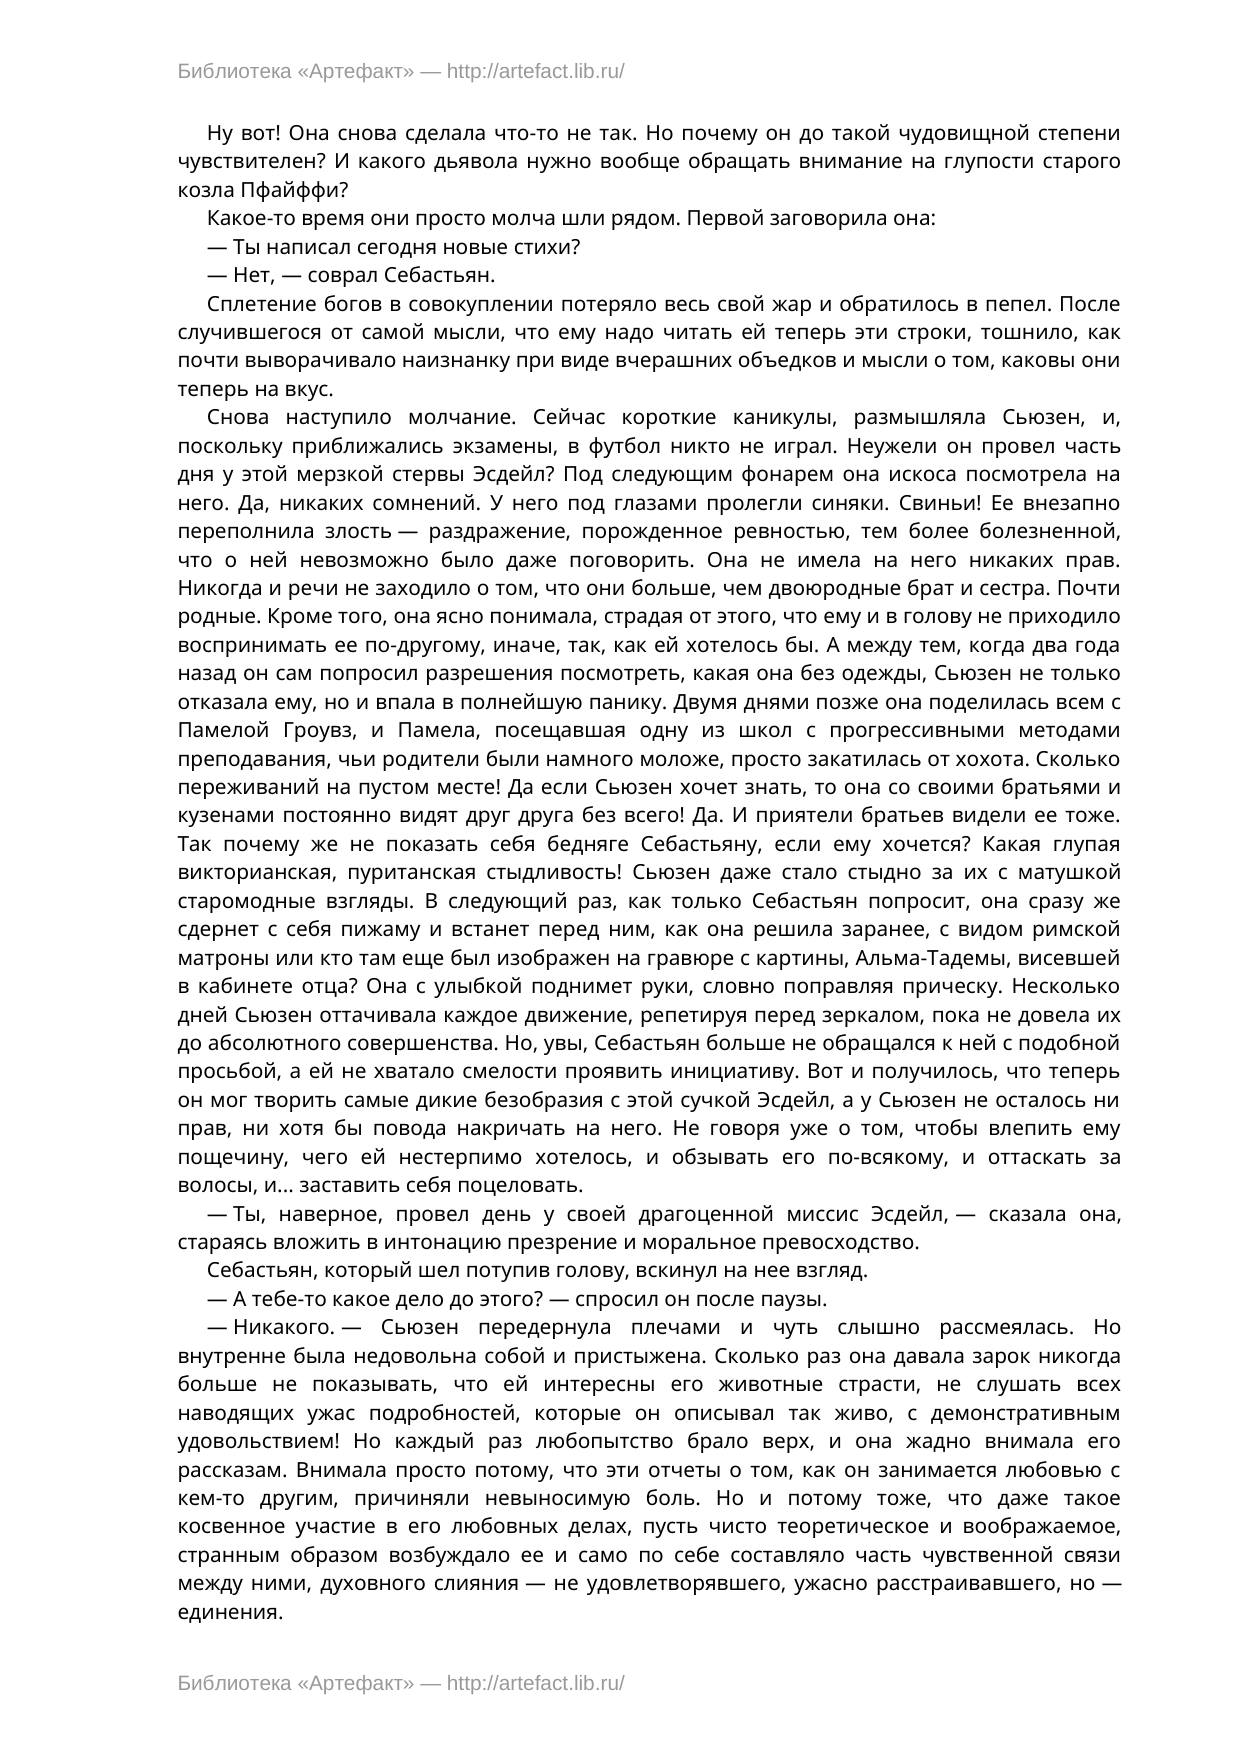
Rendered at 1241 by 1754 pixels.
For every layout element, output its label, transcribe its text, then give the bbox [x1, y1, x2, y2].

text Какое-то время они просто молча шли рядом. Первой заговорила она: [177, 203, 1122, 232]
text Ну вот! Она снова сделала что-то не так. Но почему он до такой чудовищной степени чувствителен? И какого дьявола нужно вообще обращать внимание на глупости старого козла Пфайффи? [177, 118, 1122, 203]
text Себастьян, который шел потупив голову, вскинул на нее взгляд. [177, 1256, 1122, 1284]
text — Ты написал сегодня новые стихи? [177, 232, 1122, 260]
text — А тебе-то какое дело до этого? — спросил он после паузы. [177, 1284, 1122, 1312]
text — Никакого. — Сьюзен передернула плечами и чуть слышно рассмеялась. Но внутренне была недовольна собой и пристыжена. Сколько раз она давала зарок никогда больше не показывать, что ей интересны его животные страсти, не слушать всех наводящих ужас подробностей, которые он описывал так живо, с демонстративным удовольствием! Но каждый раз любопытство брало верх, и она жадно внимала его рассказам. Внимала просто потому, что эти отчеты о том, как он занимается любовью с кем-то другим, причиняли невыносимую боль. Но и потому тоже, что даже такое косвенное участие в его любовных делах, пусть чисто теоретическое и воображаемое, странным образом возбуждало ее и само по себе составляло часть чувственной связи между ними, духовного слияния — не удовлетворявшего, ужасно расстраивавшего, но — единения. [177, 1312, 1122, 1625]
text — Ты, наверное, провел день у своей драгоценной миссис Эсдейл, — сказала она, стараясь вложить в интонацию презрение и моральное превосходство. [177, 1199, 1122, 1256]
text Сплетение богов в совокуплении потеряло весь свой жар и обратилось в пепел. После случившегося от самой мысли, что ему надо читать ей теперь эти строки, тошнило, как почти выворачивало наизнанку при виде вчерашних объедков и мысли о том, каковы они теперь на вкус. [177, 289, 1122, 402]
text — Нет, — соврал Себастьян. [177, 260, 1122, 289]
text Снова наступило молчание. Сейчас короткие каникулы, размышляла Сьюзен, и, поскольку приближались экзамены, в футбол никто не играл. Неужели он провел часть дня у этой мерзкой стервы Эсдейл? Под следующим фонарем она искоса посмотрела на него. Да, никаких сомнений. У него под глазами пролегли синяки. Свиньи! Ее внезапно переполнила злость — раздражение, порожденное ревностью, тем более болезненной, что о ней невозможно было даже поговорить. Она не имела на него никаких прав. Никогда и речи не заходило о том, что они больше, чем двоюродные брат и сестра. Почти родные. Кроме того, она ясно понимала, страдая от этого, что ему и в голову не приходило воспринимать ее по-другому, иначе, так, как ей хотелось бы. А между тем, когда два года назад он сам попросил разрешения посмотреть, какая она без одежды, Сьюзен не только отказала ему, но и впала в полнейшую панику. Двумя днями позже она поделилась всем с Памелой Гроувз, и Памела, посещавшая одну из школ с прогрессивными методами преподавания, чьи родители были намного моложе, просто закатилась от хохота. Сколько переживаний на пустом месте! Да если Сьюзен хочет знать, то она со своими братьями и кузенами постоянно видят друг друга без всего! Да. И приятели братьев видели ее тоже. Так почему же не показать себя бедняге Себастьяну, если ему хочется? Какая глупая викторианская, пуританская стыдливость! Сьюзен даже стало стыдно за их с матушкой старомодные взгляды. В следующий раз, как только Себастьян попросит, она сразу же сдернет с себя пижаму и встанет перед ним, как она решила заранее, с видом римской матроны или кто там еще был изображен на гравюре с картины, Альма-Тадемы, висевшей в кабинете отца? Она с улыбкой поднимет руки, словно поправляя прическу. Несколько дней Сьюзен оттачивала каждое движение, репетируя перед зеркалом, пока не довела их до абсолютного совершенства. Но, увы, Себастьян больше не обращался к ней с подобной просьбой, а ей не хватало смелости проявить инициативу. Вот и получилось, что теперь он мог творить самые дикие безобразия с этой сучкой Эсдейл, а у Сьюзен не осталось ни прав, ни хотя бы повода накричать на него. Не говоря уже о том, чтобы влепить ему пощечину, чего ей нестерпимо хотелось, и обзывать его по-всякому, и оттаскать за волосы, и... заставить себя поцеловать. [177, 402, 1122, 1199]
